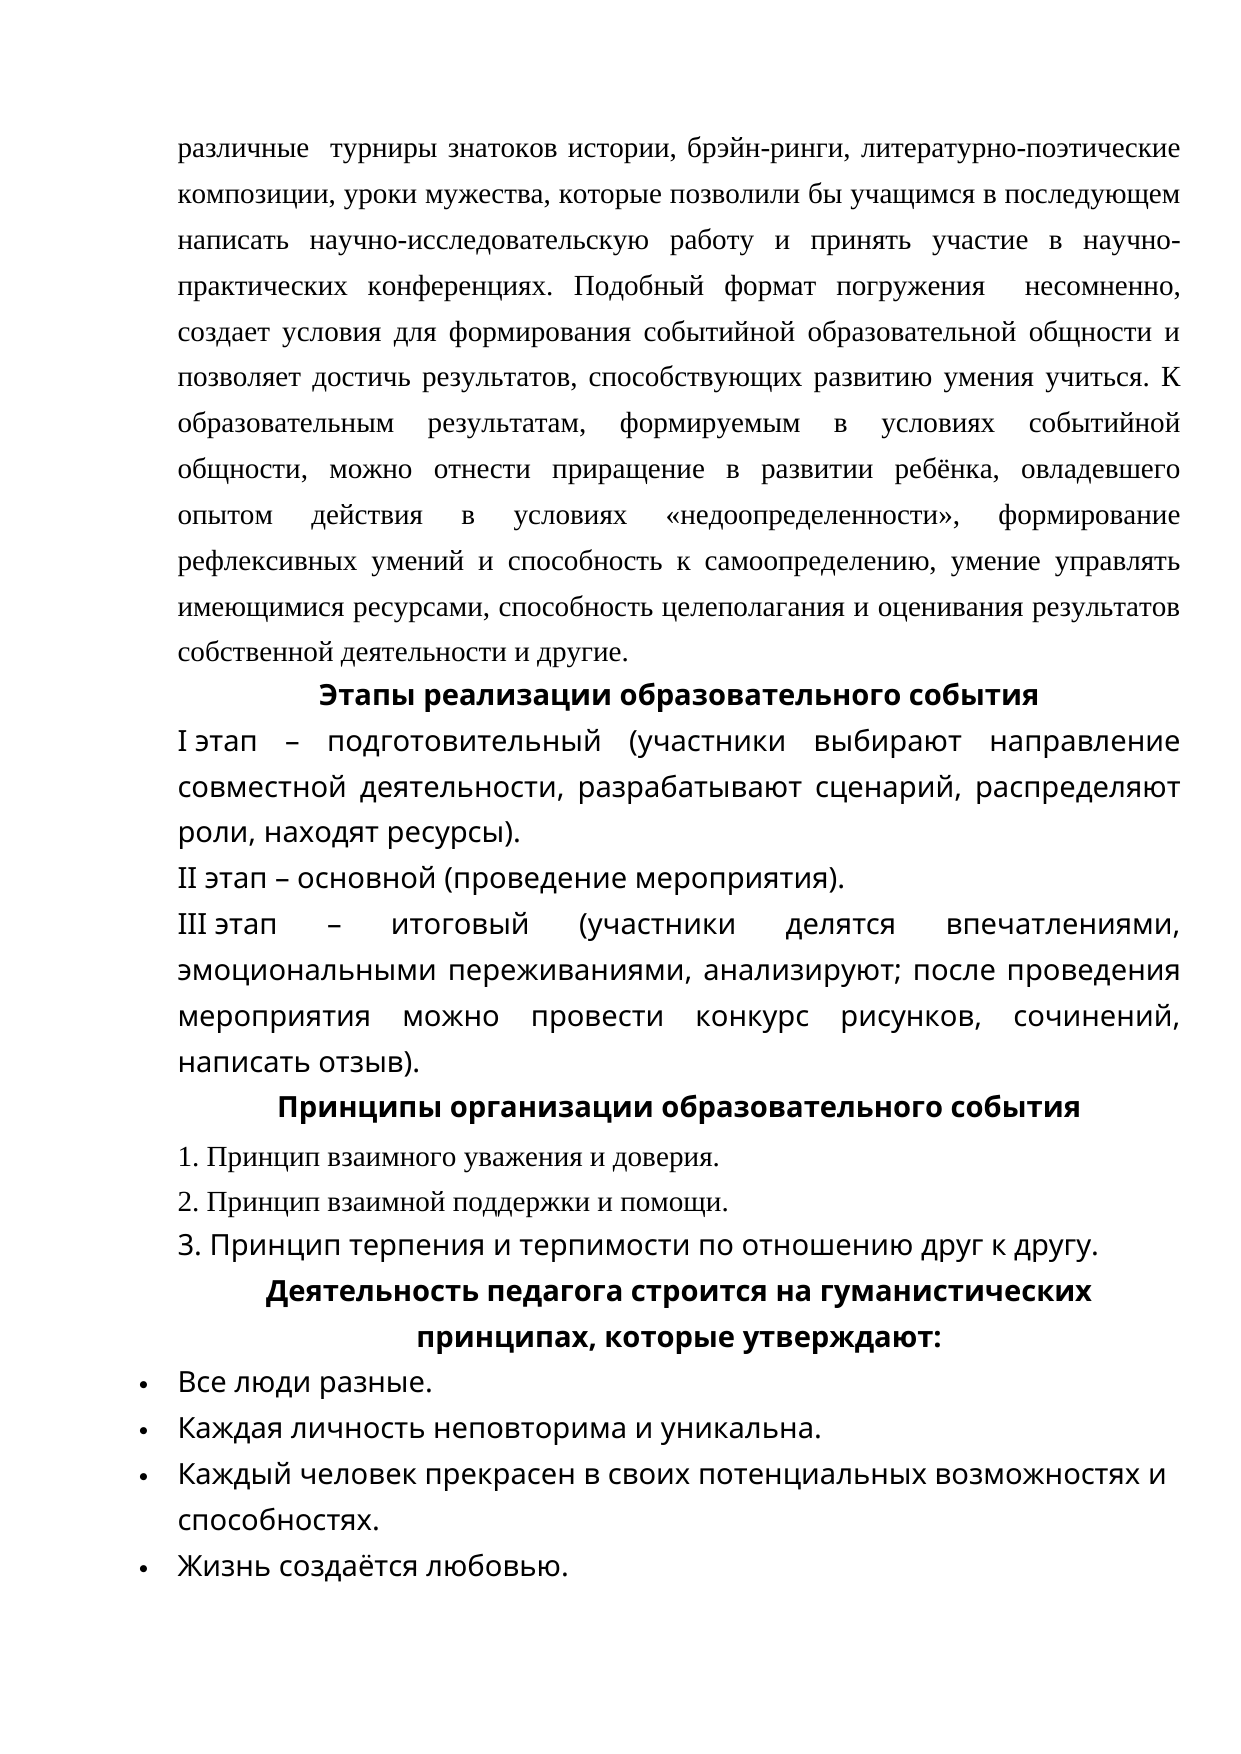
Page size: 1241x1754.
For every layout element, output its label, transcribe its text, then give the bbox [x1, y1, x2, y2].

text III этап – итоговый (участники делятся впечатлениями, эмоциональными переживаниями, анализируют; после проведения мероприятия можно провести конкурс рисунков, сочинений, написать отзыв). [177, 897, 1181, 1081]
text Этапы реализации образовательного события [177, 668, 1181, 714]
text I этап – подготовительный (участники выбирают направление совместной деятельности, разрабатывают сценарий, распределяют роли, находят ресурсы). [177, 714, 1181, 851]
list Все люди разные. [140, 1356, 1181, 1401]
text 2. Принцип взаимной поддержки и помощи. [177, 1172, 1181, 1218]
list Каждый человек прекрасен в своих потенциальных возможностях и способностях. [140, 1447, 1181, 1539]
text II этап – основной (проведение мероприятия). [177, 851, 1181, 897]
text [177, 118, 1181, 668]
text 3. Принцип терпения и терпимости по отношению друг к другу. [177, 1218, 1181, 1264]
text Принципы организации образовательного события [177, 1081, 1181, 1126]
text Деятельность педагога строится на гуманистических принципах, которые утверждают: [177, 1264, 1181, 1356]
list Жизнь создаётся любовью. [140, 1539, 1181, 1585]
list Каждая личность неповторима и уникальна. [140, 1401, 1181, 1447]
text 1. Принцип взаимного уважения и доверия. [177, 1126, 1181, 1172]
